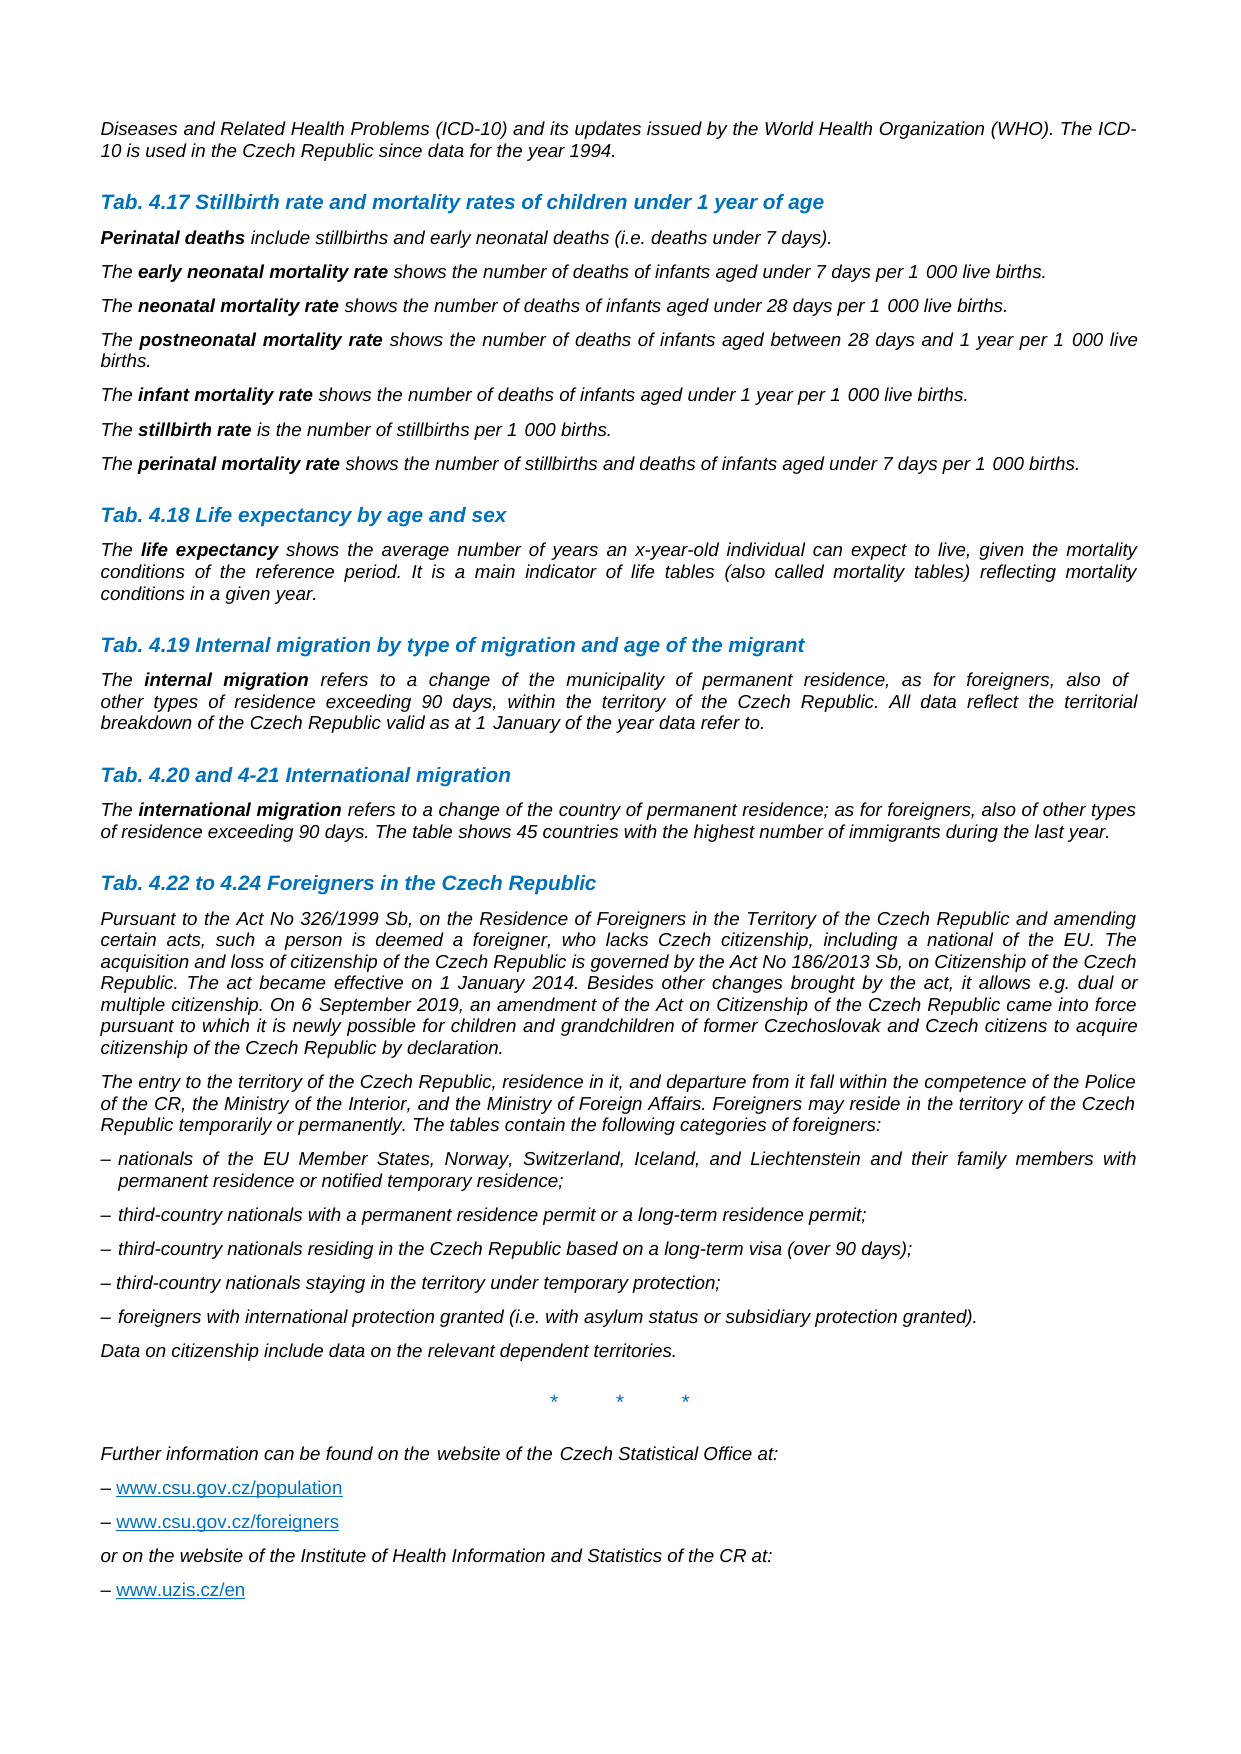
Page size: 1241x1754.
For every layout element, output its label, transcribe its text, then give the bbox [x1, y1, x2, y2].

text Data on citizenship include data on the relevant dependent territories. [100, 1340, 1140, 1361]
text The entry to the territory of the Czech Republic, residence in it, and departure from it fall within the competence of the Police of the CR, the Ministry of the Interior, and the Ministry of Foreign Affairs. Foreigners may reside in the territory of the Czech Republic temporarily or permanently. The tables contain the following categories of foreigners: [100, 1071, 1140, 1135]
text The stillbirth rate is the number of stillbirths per 1 000 births. [100, 418, 1140, 440]
text – www.csu.gov.cz/foreigners [100, 1511, 1140, 1532]
text Tab. 4.19 Internal migration by type of migration and age of the migrant [100, 633, 1140, 657]
text Pursuant to the Act No 326/1999 Sb, on the Residence of Foreigners in the Territory of the Czech Republic and amending certain acts, such a person is deemed a foreigner, who lacks Czech citizenship, including a national of the EU. The acquisition and loss of citizenship of the Czech Republic is governed by the Act No 186/2013 Sb, on Citizenship of the Czech Republic. The act became effective on 1 January 2014. Besides other changes brought by the act, it allows e.g. dual or multiple citizenship. On 6 September 2019, an amendment of the Act on Citizenship of the Czech Republic came into force pursuant to which it is newly possible for children and grandchildren of former Czechoslovak and Czech citizens to acquire citizenship of the Czech Republic by declaration. [100, 907, 1140, 1058]
text – www.uzis.cz/en [100, 1579, 1140, 1601]
text – third-country nationals staying in the territory under temporary protection; [100, 1272, 1140, 1293]
text The perinatal mortality rate shows the number of stillbirths and deaths of infants aged under 7 days per 1 000 births. [100, 452, 1140, 474]
text – third-country nationals residing in the Czech Republic based on a long-term visa (over 90 days); [100, 1238, 1140, 1259]
text Tab. 4.17 Stillbirth rate and mortality rates of children under 1 year of age [100, 190, 1140, 214]
text The infant mortality rate shows the number of deaths of infants aged under 1 year per 1 000 live births. [100, 384, 1140, 406]
text or on the website of the Institute of Health Information and Statistics of the CR at: [100, 1545, 1140, 1567]
text Tab. 4.18 Life expectancy by age and sex [100, 503, 1140, 527]
text Tab. 4.22 to 4.24 Foreigners in the Czech Republic [100, 871, 1140, 895]
text The neonatal mortality rate shows the number of deaths of infants aged under 28 days per 1 000 live births. [100, 294, 1140, 316]
text The international migration refers to a change of the country of permanent residence; as for foreigners, also of other types of residence exceeding 90 days. The table shows 45 countries with the highest number of immigrants during the last year. [100, 799, 1140, 842]
text The early neonatal mortality rate shows the number of deaths of infants aged under 7 days per 1 000 live births. [100, 261, 1140, 282]
text – foreigners with international protection granted (i.e. with asylum status or subsidiary protection granted). [100, 1306, 1140, 1327]
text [100, 118, 1140, 161]
text – third-country nationals with a permanent residence permit or a long-term residence permit; [100, 1203, 1140, 1225]
text The internal migration refers to a change of the municipality of permanent residence, as for foreigners, also of other types of residence exceeding 90 days, within the territory of the Czech Republic. All data reflect the territorial breakdown of the Czech Republic valid as at 1 January of the year data refer to. [100, 669, 1140, 734]
text Further information can be found on the website of the Czech Statistical Office at: [100, 1443, 1140, 1464]
text Tab. 4.20 and 4-21 International migration [100, 762, 1140, 786]
text – www.csu.gov.cz/population [100, 1477, 1140, 1498]
text * * * [100, 1390, 1140, 1414]
text The postneonatal mortality rate shows the number of deaths of infants aged between 28 days and 1 year per 1 000 live births. [100, 329, 1140, 372]
text Perinatal deaths include stillbirths and early neonatal deaths (i.e. deaths under 7 days). [100, 226, 1140, 248]
text – nationals of the EU Member States, Norway, Switzerland, Iceland, and Liechtenstein and their family members with permanent residence or notified temporary residence; [100, 1148, 1140, 1191]
text The life expectancy shows the average number of years an x-year-old individual can expect to live, given the mortality conditions of the reference period. It is a main indicator of life tables (also called mortality tables) reflecting mortality conditions in a given year. [100, 539, 1140, 604]
